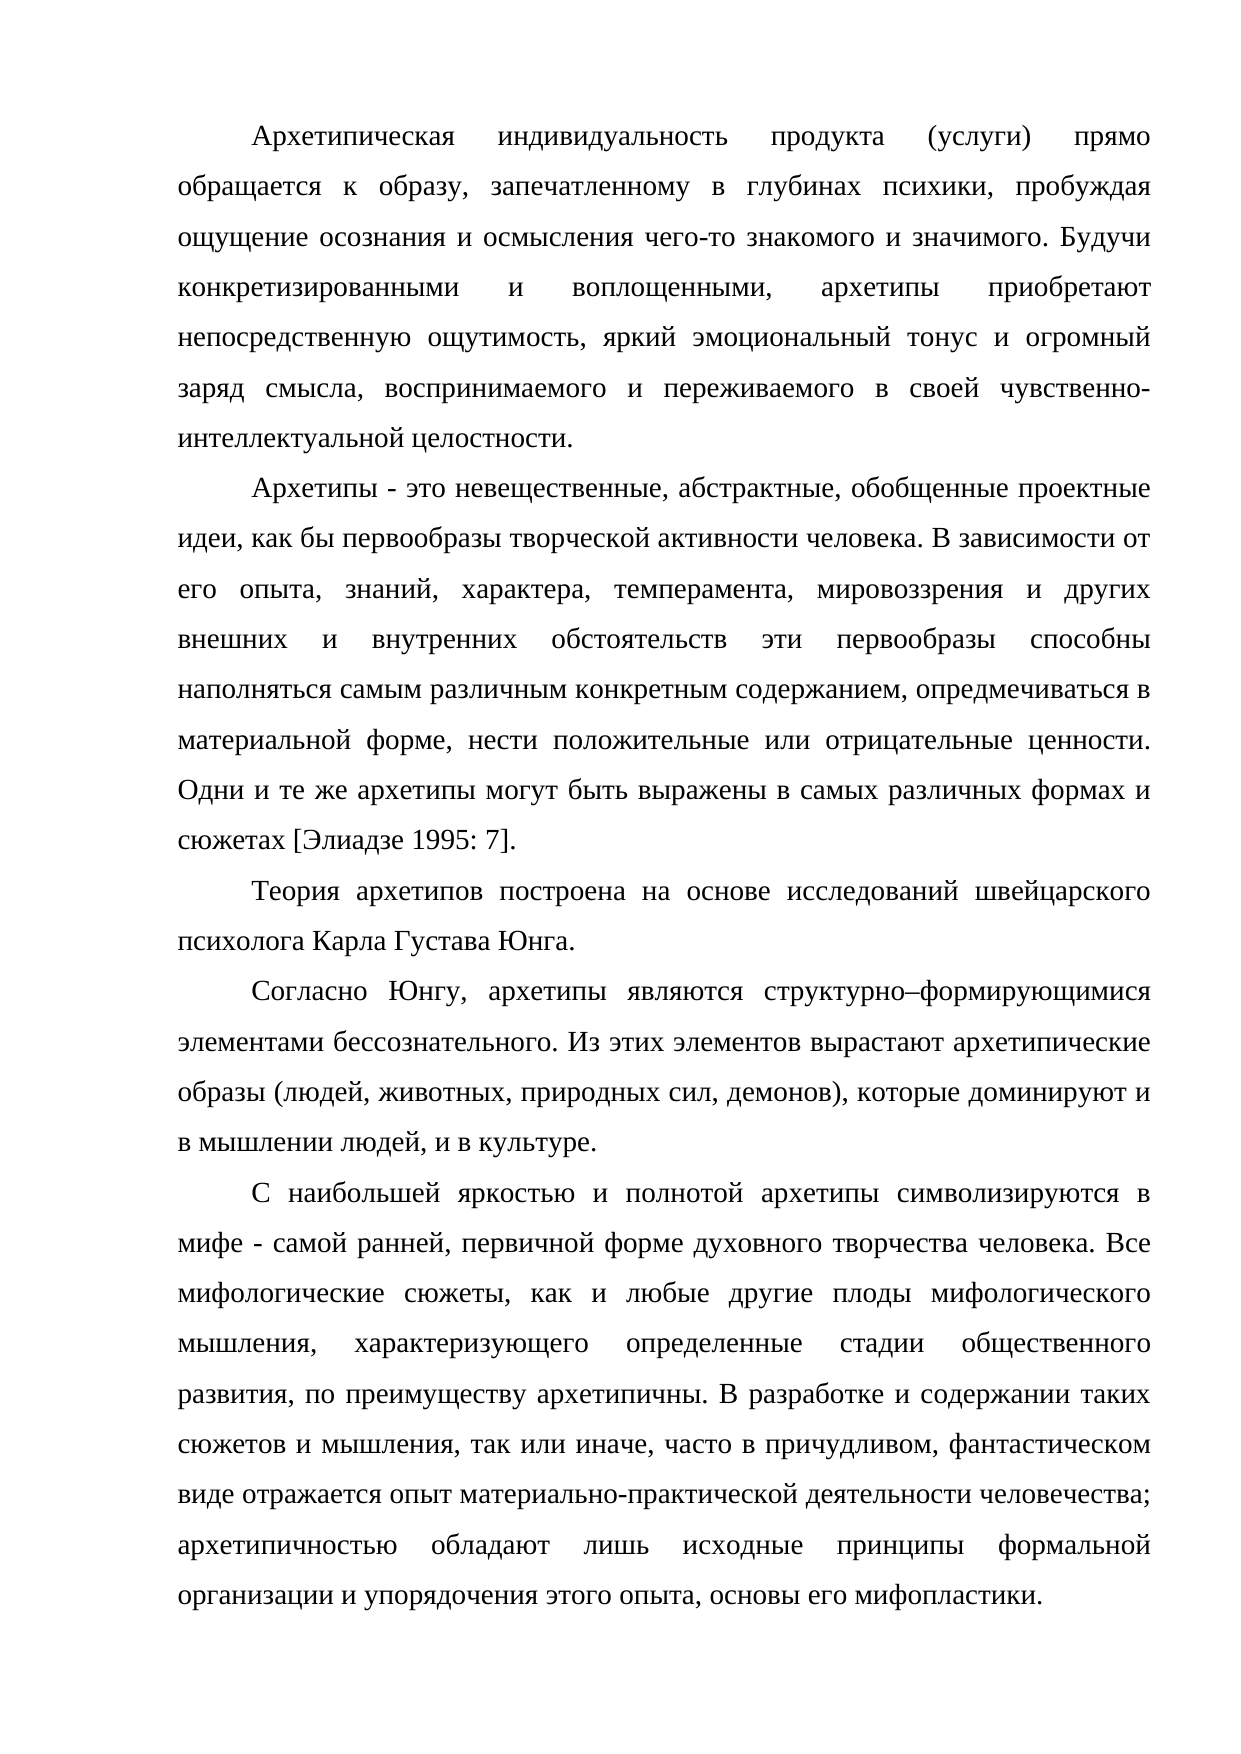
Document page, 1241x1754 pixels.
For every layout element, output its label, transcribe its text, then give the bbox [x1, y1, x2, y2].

text Теория архетипов построена на основе исследований швейцарского психолога Карла Густава Юнга. [177, 873, 1152, 957]
text Согласно Юнгу, архетипы являются структурно–формирующимися элементами бессознательного. Из этих элементов вырастают архетипические образы (людей, животных, природных сил, демонов), которые доминируют и в мышлении людей, и в культуре. [177, 973, 1152, 1158]
text Архетипы - это невещественные, абстрактные, обобщенные проектные идеи, как бы первообразы творческой активности человека. В зависимости от его опыта, знаний, характера, темперамента, мировоззрения и других внешних и внутренних обстоятельств эти первообразы способны наполняться самым различным конкретным содержанием, опредмечиваться в материальной форме, нести положительные или отрицательные ценности. Одни и те же архетипы могут быть выражены в самых различных формах и сюжетах [Элиадзе 1995: 7]. [177, 470, 1152, 856]
text С наибольшей яркостью и полнотой архетипы символизируются в мифе - самой ранней, первичной форме духовного творчества человека. Все мифологические сюжеты, как и любые другие плоды мифологического мышления, характеризующего определенные стадии общественного развития, по преимуществу архетипичны. В разработке и содержании таких сюжетов и мышления, так или иначе, часто в причудливом, фантастическом виде отражается опыт материально-практической деятельности человечества; архетипичностью обладают лишь исходные принципы формальной организации и упорядочения этого опыта, основы его мифопластики. [177, 1175, 1152, 1611]
text Архетипическая индивидуальность продукта (услуги) прямо обращается к образу, запечатленному в глубинах психики, пробуждая ощущение осознания и осмысления чего-то знакомого и значимого. Будучи конкретизированными и воплощенными, архетипы приобретают непосредственную ощутимость, яркий эмоциональный тонус и огромный заряд смысла, воспринимаемого и переживаемого в своей чувственно-интеллектуальной целостности. [177, 118, 1152, 453]
